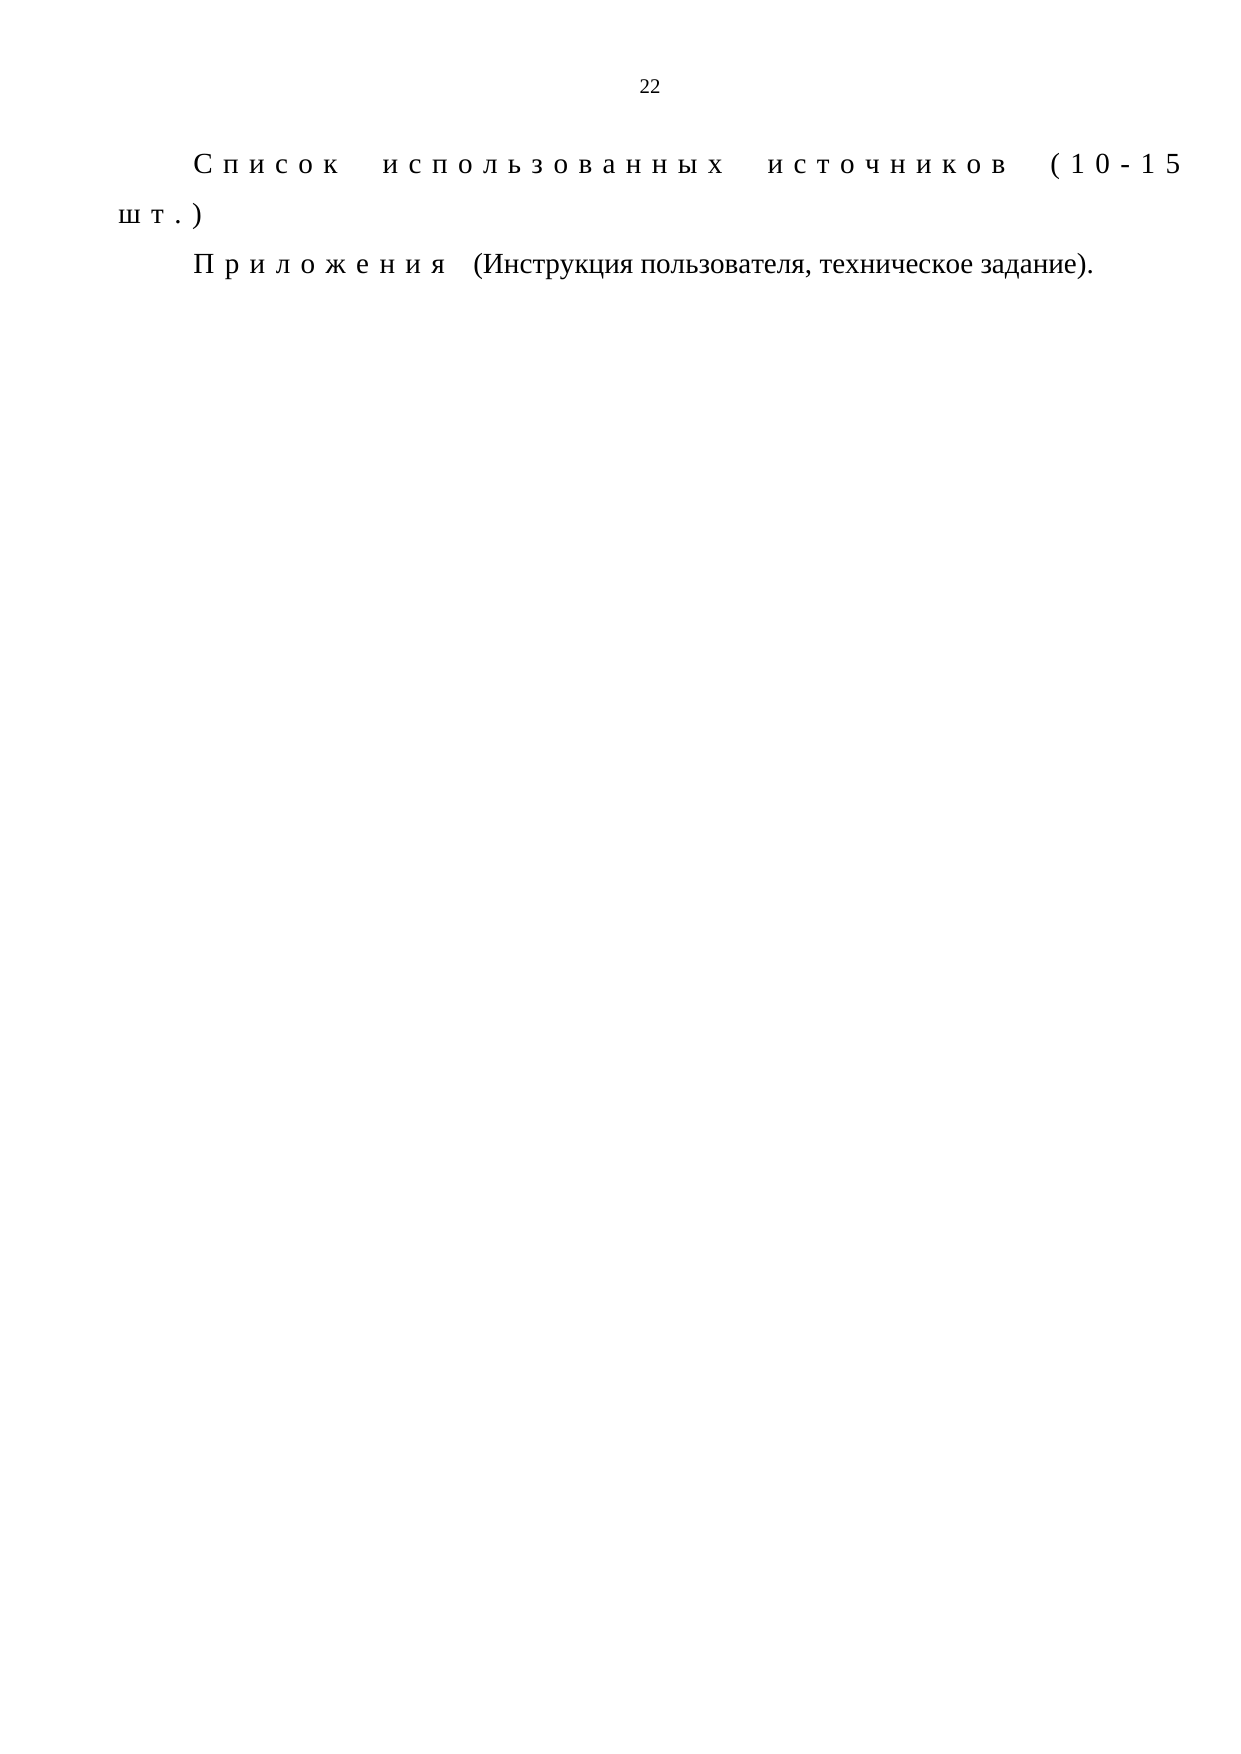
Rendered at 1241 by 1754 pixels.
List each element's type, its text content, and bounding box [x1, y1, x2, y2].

text Приложения (Инструкция пользователя, техническое задание). [118, 247, 1181, 280]
text Список использованных источников (10-15 шт.) [118, 146, 1181, 230]
